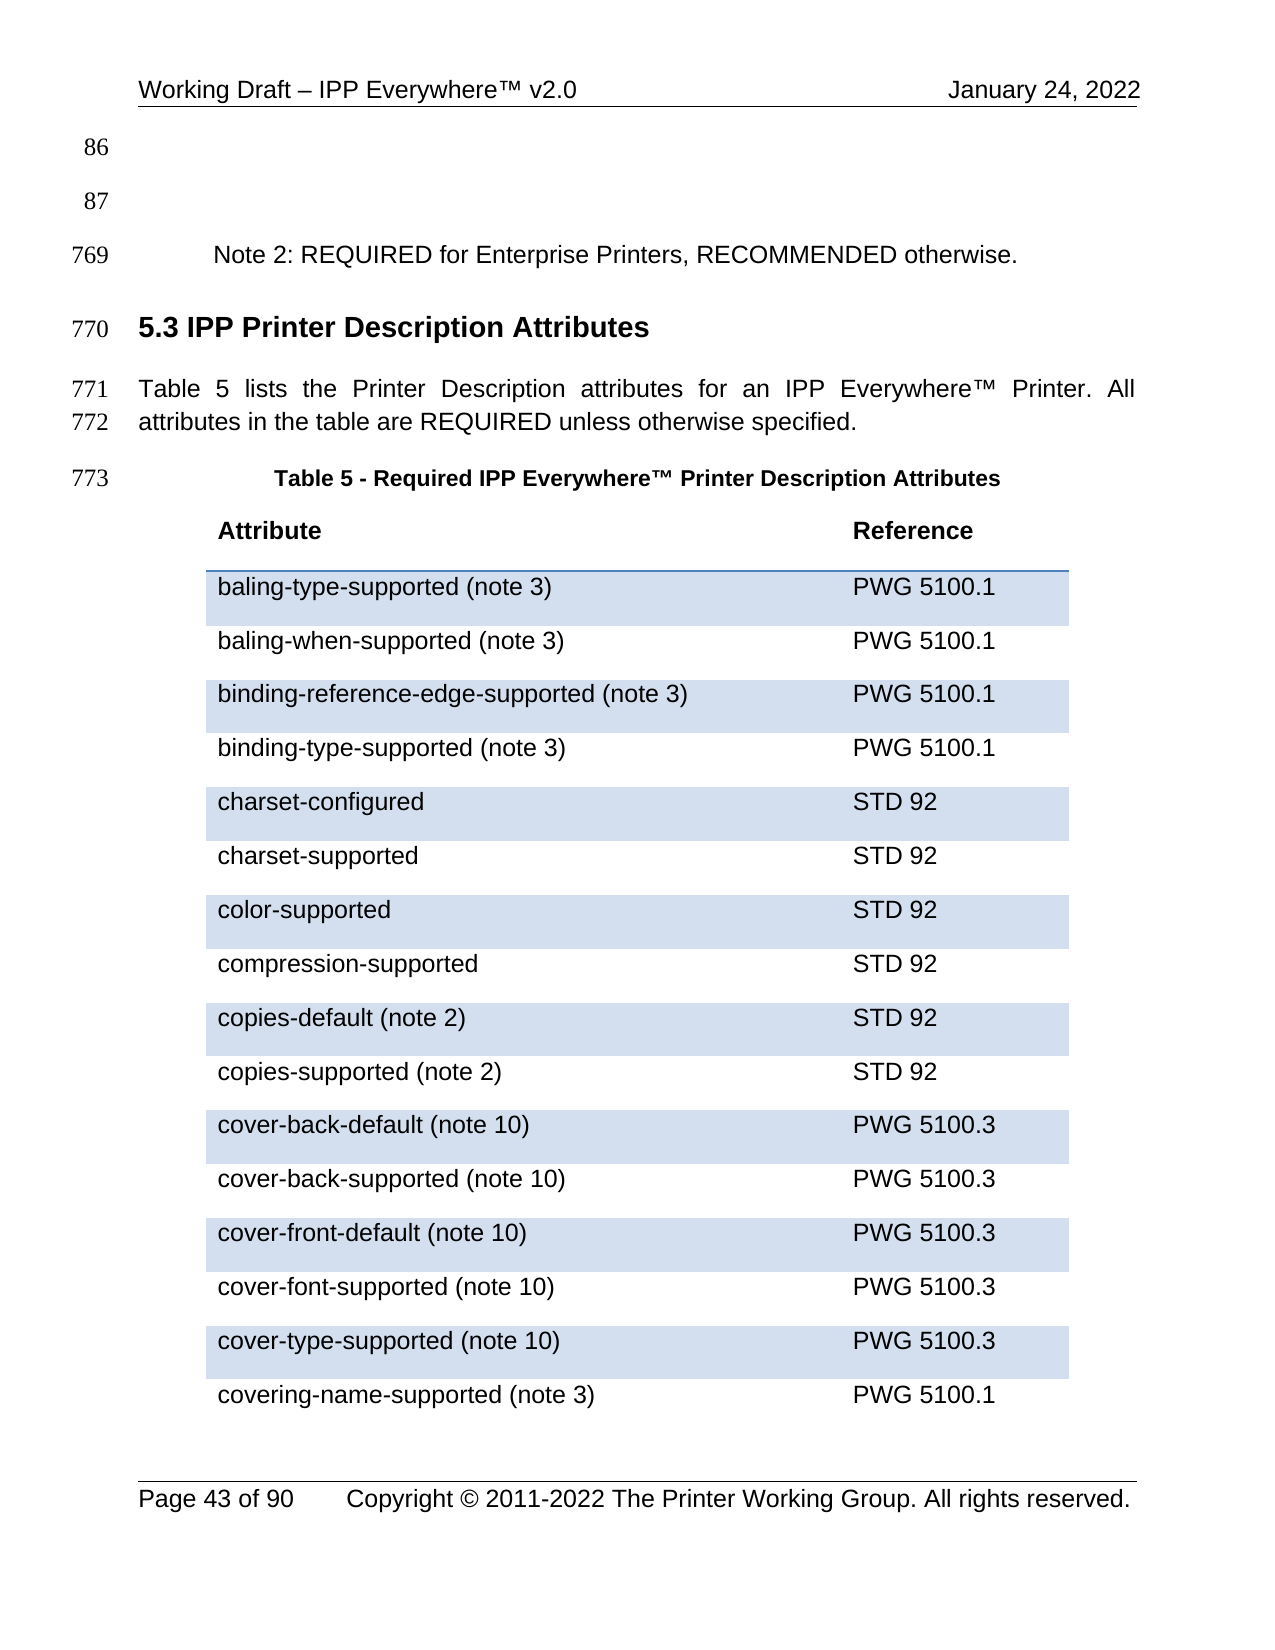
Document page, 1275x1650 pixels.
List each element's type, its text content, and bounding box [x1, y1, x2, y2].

table_cell baling-type-supported (note 3) [206, 572, 841, 626]
table_cell covering-name-supported (note 3) [206, 1380, 841, 1408]
table_cell binding-reference-edge-supported (note 3) [206, 680, 841, 733]
table_cell cover-type-supported (note 10) [206, 1326, 841, 1379]
table_cell baling-when-supported (note 3) [206, 626, 841, 679]
table_cell PWG 5100.1 [841, 572, 1069, 626]
table_cell PWG 5100.1 [841, 1380, 1069, 1408]
table_cell cover-back-default (note 10) [206, 1110, 841, 1164]
table_cell PWG 5100.1 [841, 680, 1069, 733]
table_cell charset-configured [206, 787, 841, 841]
table_cell cover-back-supported (note 10) [206, 1164, 841, 1218]
table_cell compression-supported [206, 949, 841, 1003]
table_cell copies-supported (note 2) [206, 1056, 841, 1110]
text Table 5 lists the Printer Description attributes for an IPP Everywhere™ Printer. All attributes in the table are REQUIRED unless otherwise specified. [138, 374, 1137, 436]
text Note 2: REQUIRED for Enterprise Printers, RECOMMENDED otherwise. [213, 240, 1137, 268]
table_cell binding-type-supported (note 3) [206, 733, 841, 787]
table_cell color-supported [206, 895, 841, 949]
table_cell cover-front-default (note 10) [206, 1218, 841, 1272]
table_cell PWG 5100.1 [841, 733, 1069, 787]
table_cell STD 92 [841, 1003, 1069, 1056]
table_cell PWG 5100.3 [841, 1110, 1069, 1164]
table_cell PWG 5100.3 [841, 1164, 1069, 1218]
table_cell STD 92 [841, 1056, 1069, 1110]
table_cell cover-font-supported (note 10) [206, 1272, 841, 1326]
table_cell STD 92 [841, 949, 1069, 1003]
table_header Attribute [206, 516, 841, 570]
text Table 5 - Required IPP Everywhere™ Printer Description Attributes [138, 465, 1137, 491]
table_cell charset-supported [206, 841, 841, 895]
table_cell STD 92 [841, 787, 1069, 841]
table_header Reference [841, 516, 1069, 570]
text IPP Printer Description Attributes [138, 310, 1137, 344]
table_cell PWG 5100.3 [841, 1218, 1069, 1272]
table_cell STD 92 [841, 841, 1069, 895]
table_cell PWG 5100.3 [841, 1326, 1069, 1379]
table_cell STD 92 [841, 895, 1069, 949]
table_cell copies-default (note 2) [206, 1003, 841, 1056]
table_cell PWG 5100.3 [841, 1272, 1069, 1326]
table_cell PWG 5100.1 [841, 626, 1069, 679]
